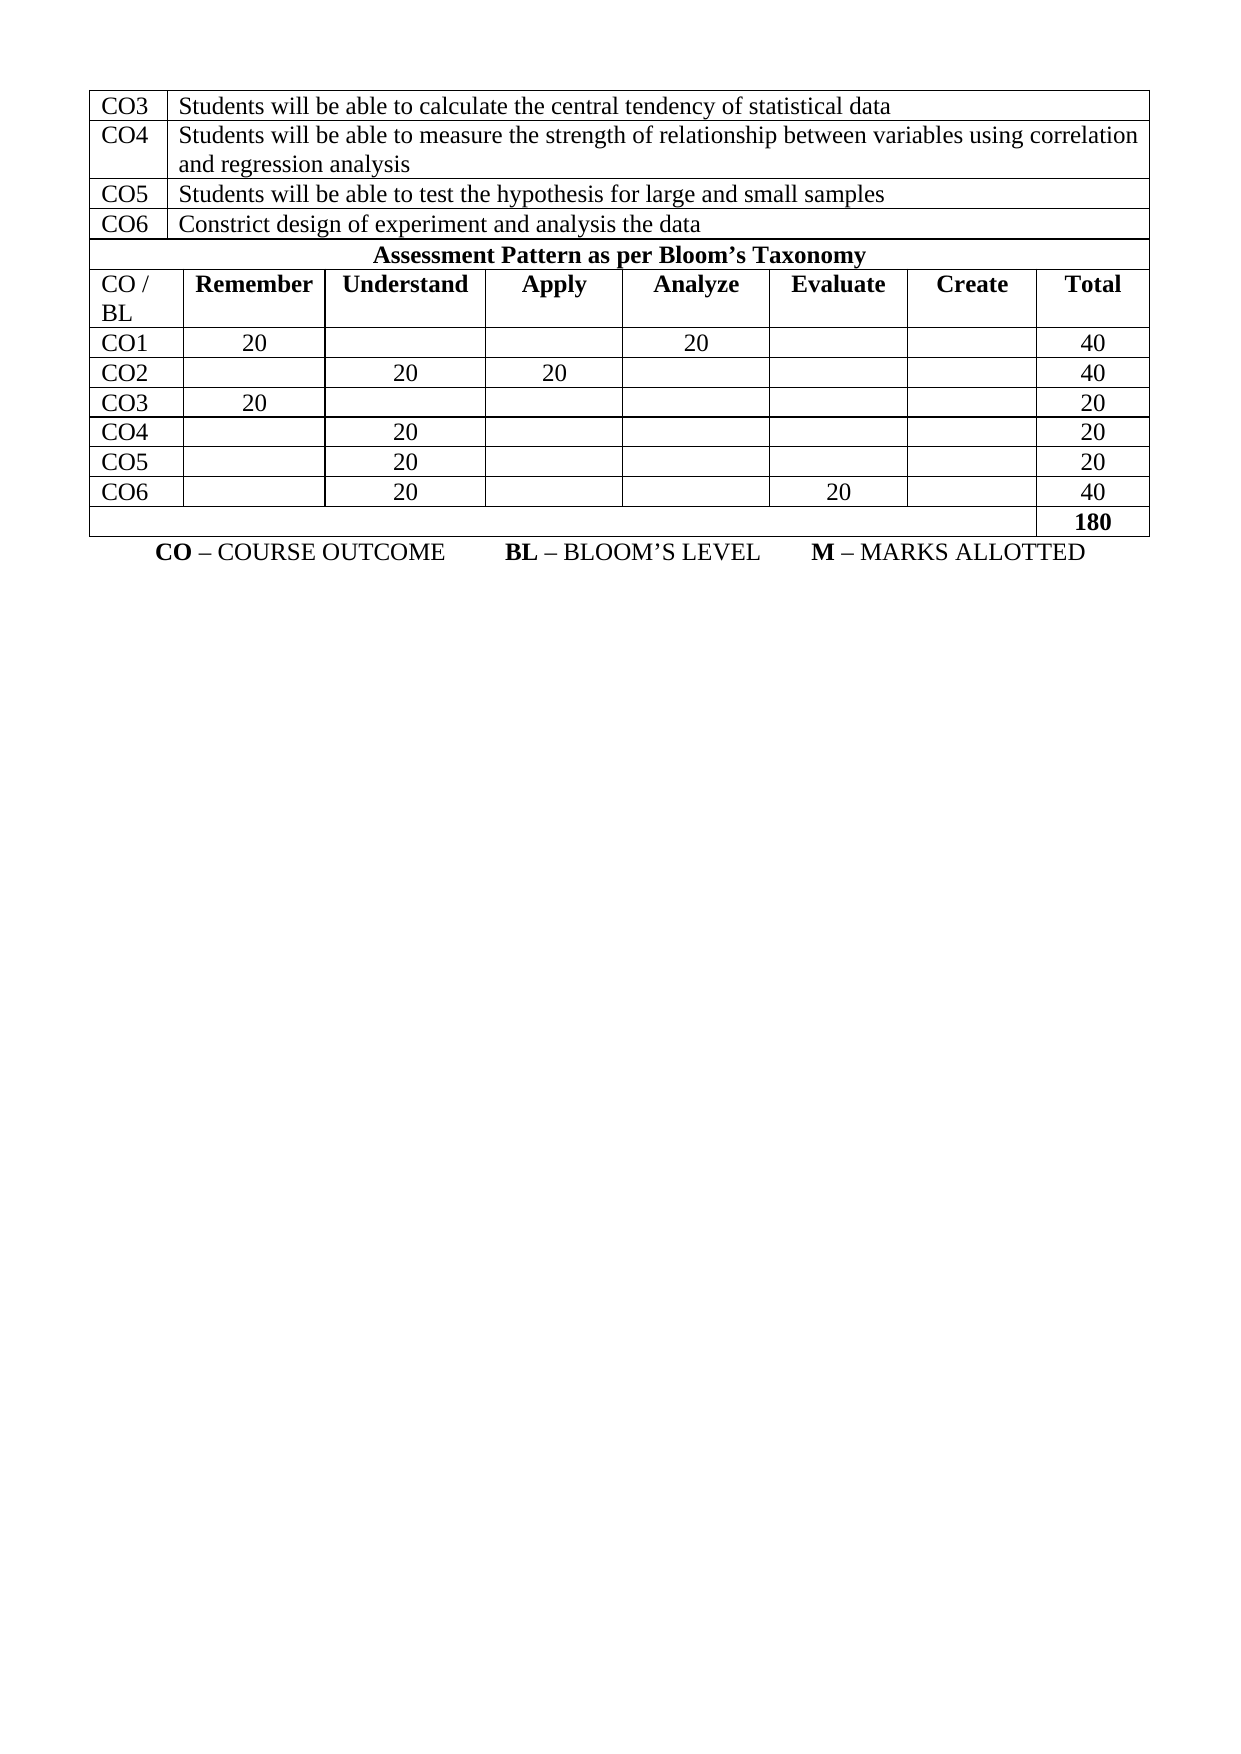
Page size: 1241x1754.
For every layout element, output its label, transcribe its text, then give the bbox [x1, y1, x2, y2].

table_cell CO6 [90, 477, 183, 506]
table_cell CO1 [90, 328, 183, 357]
table_cell [623, 418, 769, 446]
table_cell Evaluate [770, 270, 907, 327]
table_cell [184, 358, 324, 387]
table_cell [908, 447, 1036, 476]
table_cell [908, 388, 1036, 416]
table_cell Total [1037, 270, 1149, 327]
table_cell [184, 477, 324, 506]
table_cell Create [908, 270, 1036, 327]
table_cell [486, 447, 622, 476]
table_cell Remember [184, 270, 324, 327]
table_cell 40 [1037, 328, 1149, 357]
table_cell 20 [184, 328, 324, 357]
table_cell Apply [486, 270, 622, 327]
table_cell CO2 [90, 358, 183, 387]
table_cell [770, 358, 907, 387]
table_cell CO5 [90, 179, 167, 208]
table_cell [623, 477, 769, 506]
table_cell Understand [326, 270, 485, 327]
table_cell 20 [184, 388, 324, 416]
table_cell [908, 358, 1036, 387]
table_cell 20 [326, 477, 485, 506]
table_cell [623, 447, 769, 476]
table_cell CO6 [90, 209, 167, 238]
table_cell [623, 388, 769, 416]
table_cell 20 [1037, 447, 1149, 476]
table_cell 20 [1037, 388, 1149, 416]
table_cell 40 [1037, 477, 1149, 506]
table_cell CO4 [90, 121, 167, 178]
table_cell [908, 477, 1036, 506]
table_cell [486, 418, 622, 446]
table_cell 180 [1037, 507, 1149, 536]
table_header Assessment Pattern as per Bloom’s Taxonomy [90, 240, 1149, 268]
table_cell 20 [326, 418, 485, 446]
table_cell 20 [1037, 418, 1149, 446]
table_cell 20 [623, 328, 769, 357]
table_cell CO5 [90, 447, 183, 476]
table_cell [326, 328, 485, 357]
table_cell CO3 [90, 388, 183, 416]
text CO – COURSE OUTCOME BL – BLOOM’S LEVEL M – MARKS ALLOTTED [90, 537, 1150, 565]
table_cell [486, 388, 622, 416]
table_cell 20 [486, 358, 622, 387]
table_cell Students will be able to measure the strength of relationship between variables using correlation and regression analysis [168, 121, 1149, 178]
table_cell [908, 328, 1036, 357]
table_cell 40 [1037, 358, 1149, 387]
table_cell [908, 418, 1036, 446]
table_cell Students will be able to test the hypothesis for large and small samples [168, 179, 1149, 208]
table_cell [90, 507, 1036, 536]
table_cell [326, 388, 485, 416]
table_cell Analyze [623, 270, 769, 327]
table_cell [770, 328, 907, 357]
table_cell [770, 388, 907, 416]
table_cell [184, 447, 324, 476]
table_cell [623, 358, 769, 387]
table_cell 20 [326, 358, 485, 387]
table_cell [486, 477, 622, 506]
table_cell CO4 [90, 418, 183, 446]
table_cell [770, 418, 907, 446]
table_cell [184, 418, 324, 446]
table_cell Students will be able to calculate the central tendency of statistical data [168, 91, 1149, 119]
table_cell CO3 [90, 91, 167, 119]
table_cell CO / BL [90, 270, 183, 327]
table_cell 20 [770, 477, 907, 506]
table_cell Constrict design of experiment and analysis the data [168, 209, 1149, 238]
table_cell [486, 328, 622, 357]
table_cell 20 [326, 447, 485, 476]
table_cell [770, 447, 907, 476]
